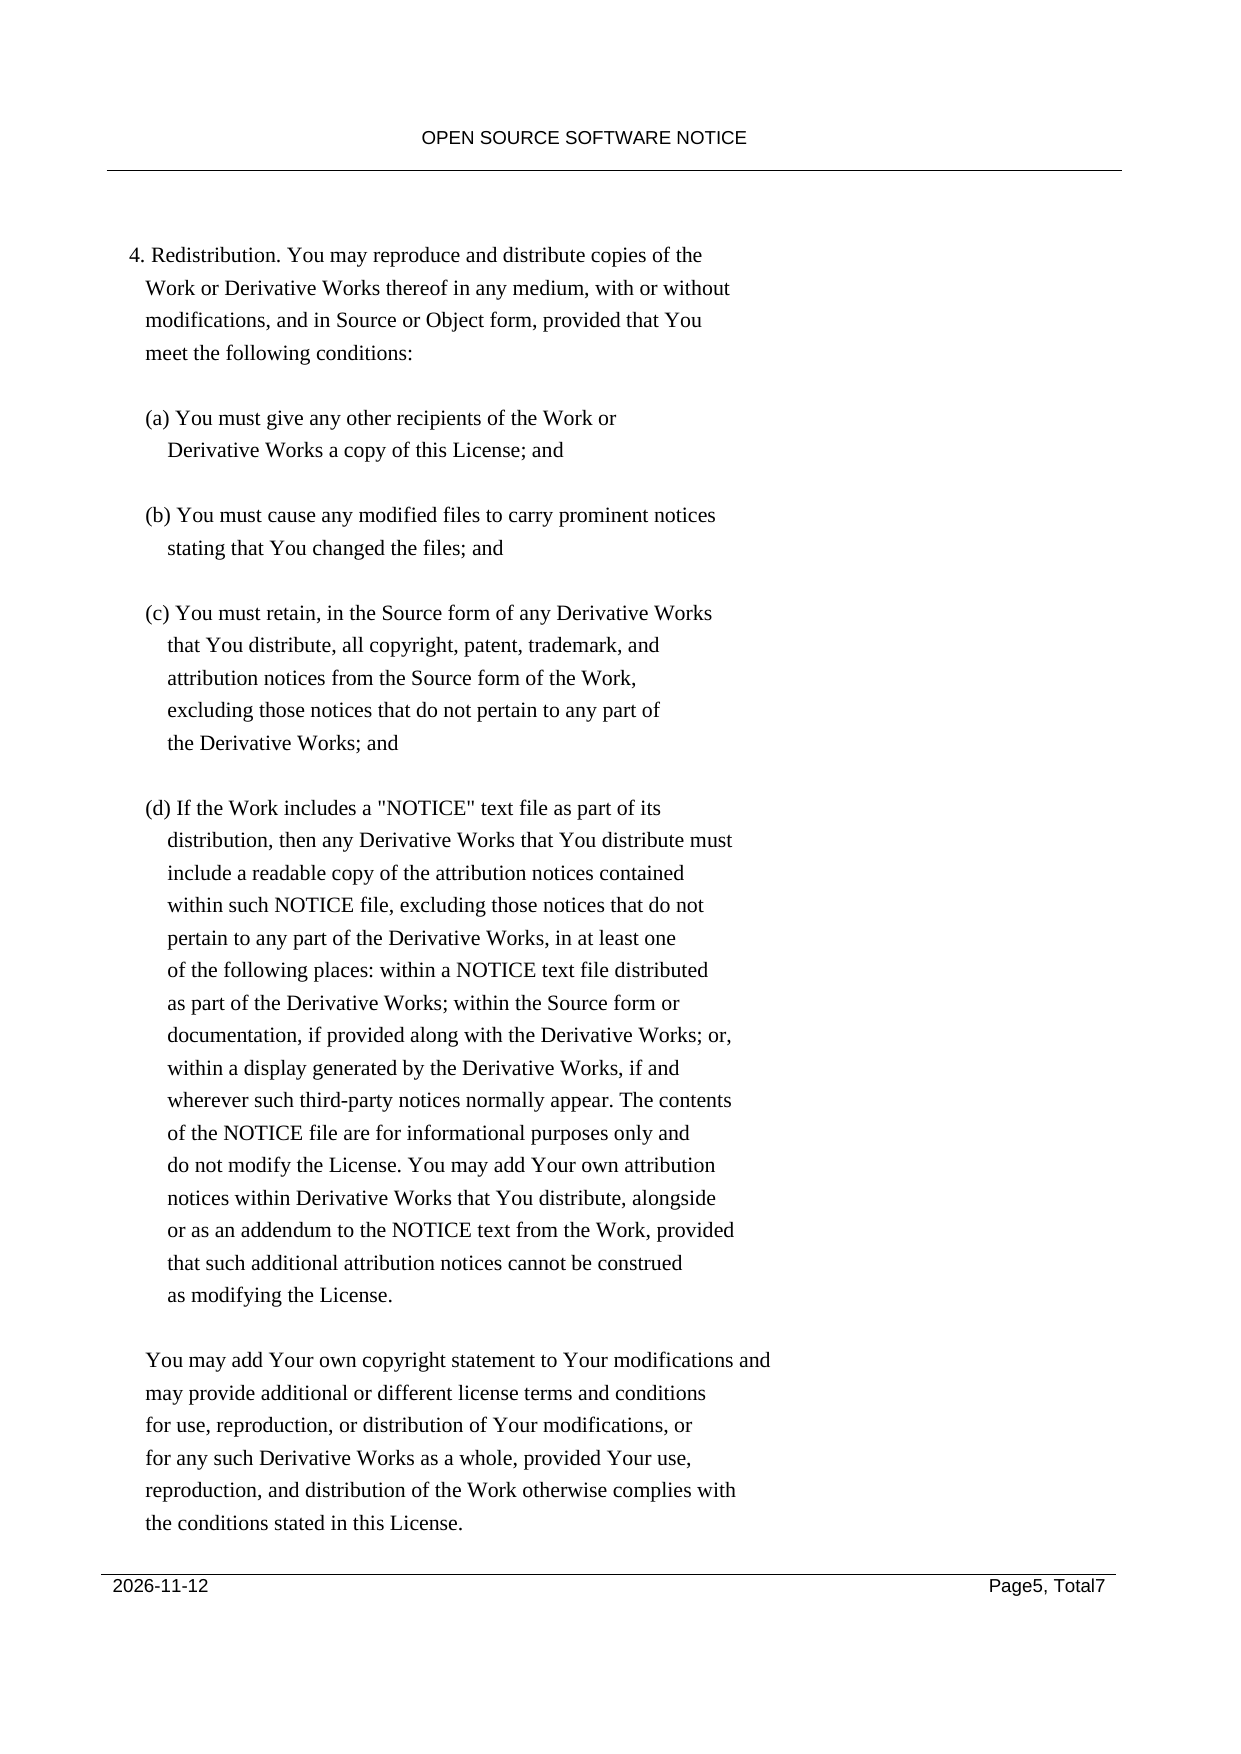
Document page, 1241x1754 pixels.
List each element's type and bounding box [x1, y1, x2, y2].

text [112, 206, 1128, 1539]
